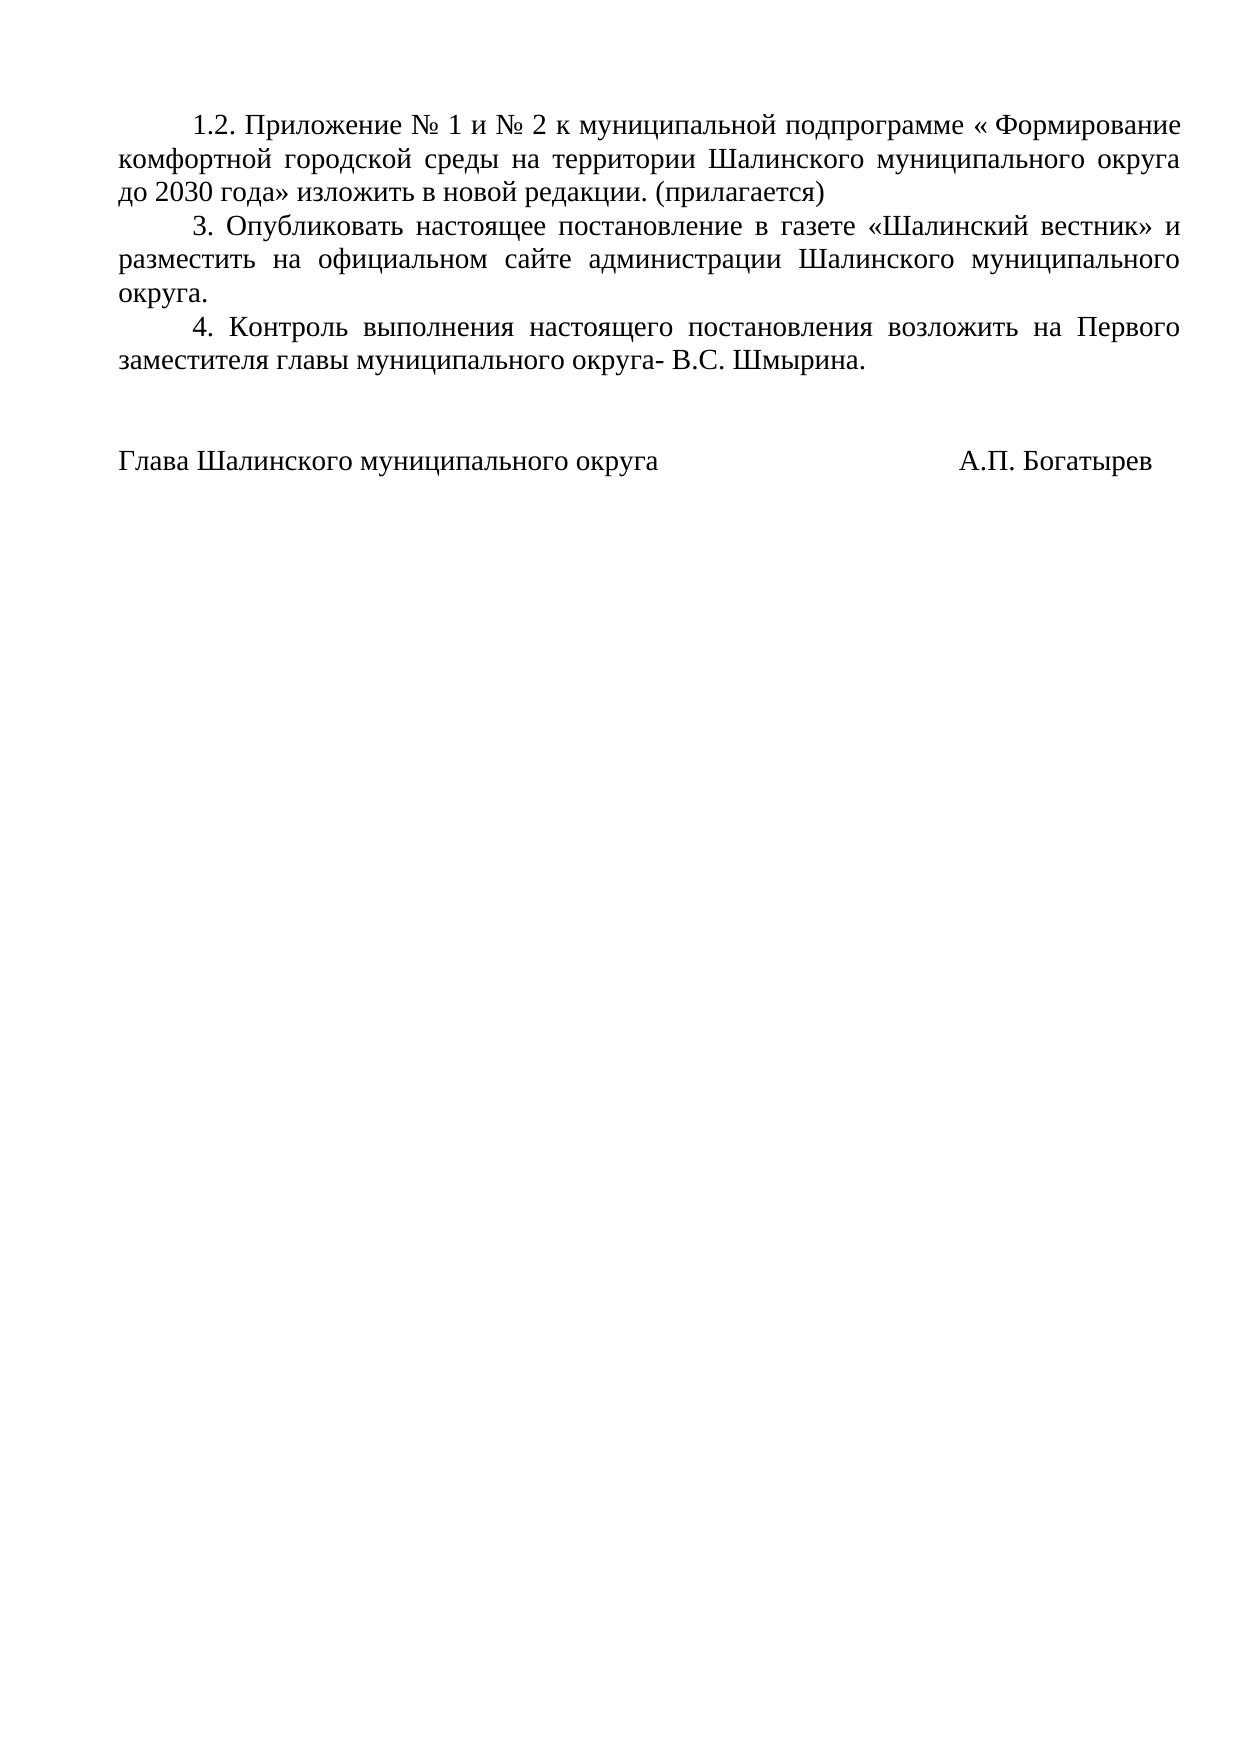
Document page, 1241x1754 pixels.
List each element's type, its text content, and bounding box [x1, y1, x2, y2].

text 1.2. Приложение № 1 и № 2 к муниципальной подпрограмме « Формирование комфортной городской среды на территории Шалинского муниципального округа до 2030 года» изложить в новой редакции. (прилагается) [118, 107, 1181, 208]
text 4. Контроль выполнения настоящего постановления возложить на Первого заместителя главы муниципального округа- В.С. Шмырина. [118, 309, 1181, 376]
text 3. Опубликовать настоящее постановление в газете «Шалинский вестник» и разместить на официальном сайте администрации Шалинского муниципального округа. [118, 208, 1181, 309]
text Глава Шалинского муниципального округа А.П. Богатырев [118, 443, 1181, 476]
